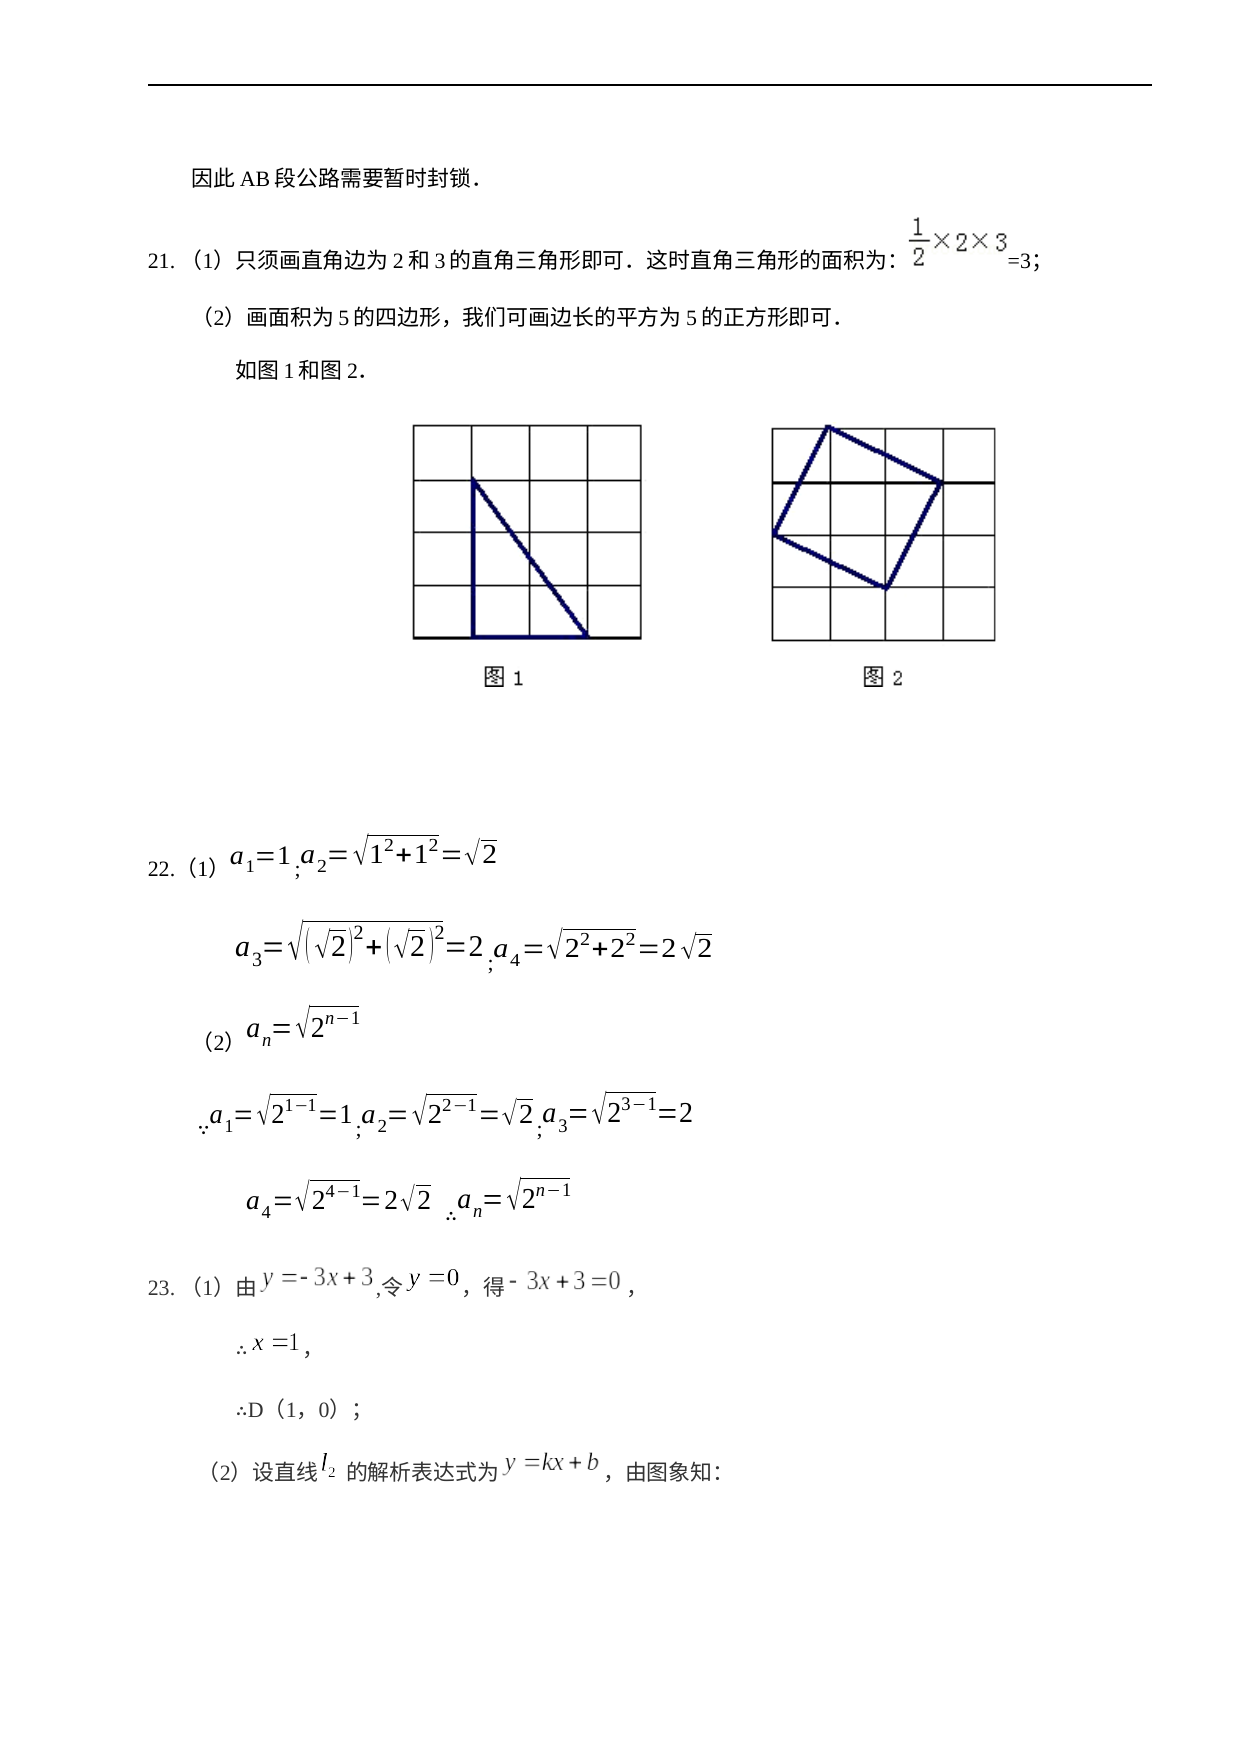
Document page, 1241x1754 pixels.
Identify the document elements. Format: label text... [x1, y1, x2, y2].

picture [908, 213, 1008, 269]
text 21. （1）只须画直角边为2和3的直角三角形即可．这时直角三角形的面积为：=3； [148, 214, 1152, 279]
text ∴ [148, 1176, 1152, 1241]
text ∵;; [148, 1090, 1152, 1155]
text （2）画面积为5的四边形，我们可画边长的平方为5的正方形即可． [148, 299, 1152, 332]
picture [411, 422, 996, 687]
text 因此AB段公路需要暂时封锁． [148, 160, 1152, 193]
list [198, 1445, 1152, 1510]
list （1）由,令，得， ∴， ∴D（1，0）； [148, 1262, 1152, 1424]
text （2） [148, 1004, 1152, 1069]
text ; [148, 919, 1152, 984]
text 如图1和图2． [148, 353, 1152, 385]
text 22.（1）; [148, 833, 1152, 898]
